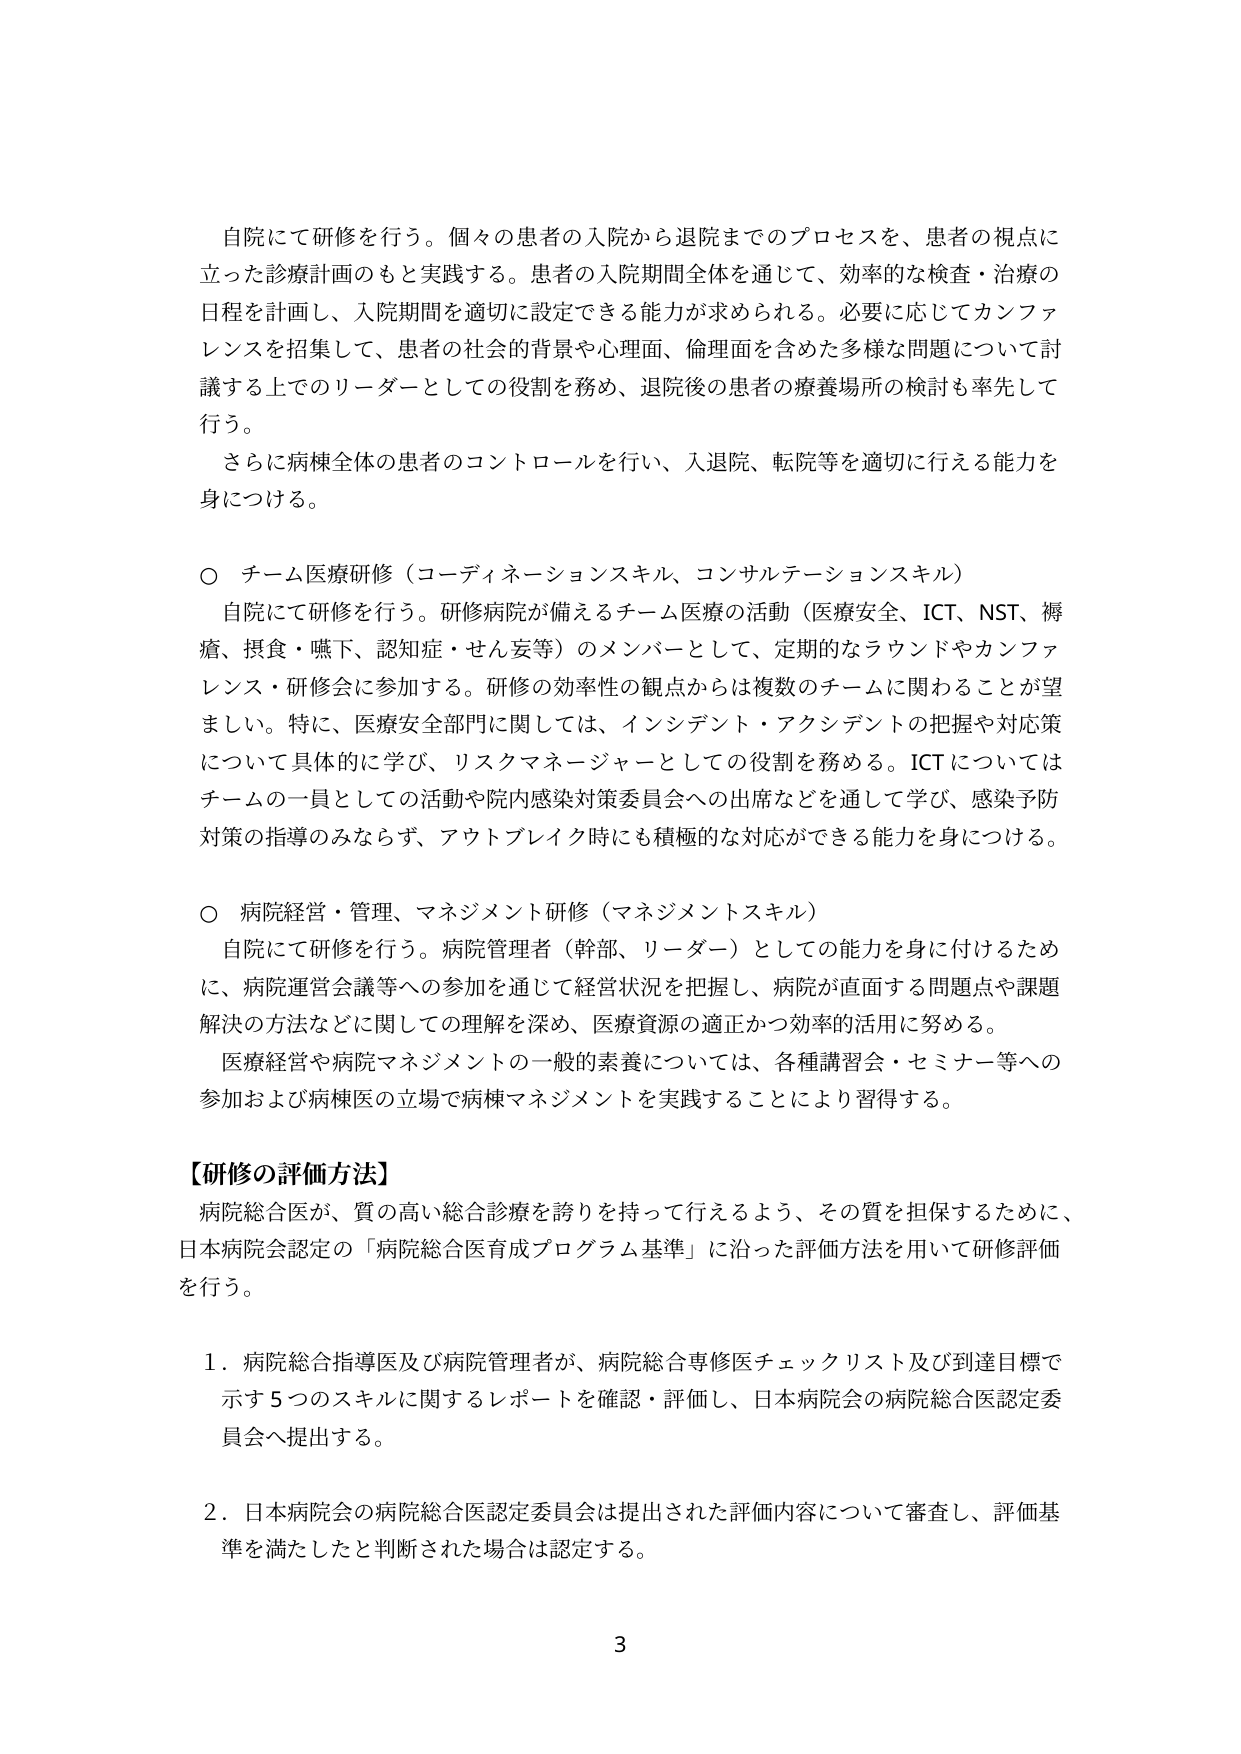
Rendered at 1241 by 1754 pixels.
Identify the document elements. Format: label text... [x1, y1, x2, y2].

text ２．日本病院会の病院総合医認定委員会は提出された評価内容について審査し、評価基準を満たしたと判断された場合は認定する。 [199, 1492, 1063, 1567]
text ○ 病院経営・管理、マネジメント研修（マネジメントスキル） [177, 892, 1063, 929]
text 自院にて研修を行う。個々の患者の入院から退院までのプロセスを、患者の視点に立った診療計画のもと実践する。患者の入院期間全体を通じて、効率的な検査・治療の日程を計画し、入院期間を適切に設定できる能力が求められる。必要に応じてカンファレンスを招集して、患者の社会的背景や心理面、倫理面を含めた多様な問題について討議する上でのリーダーとしての役割を務め、退院後の患者の療養場所の検討も率先して行う。 [199, 217, 1063, 442]
text ○ チーム医療研修（コーディネーションスキル、コンサルテーションスキル） [177, 554, 1063, 592]
text 自院にて研修を行う。病院管理者（幹部、リーダー）としての能力を身に付けるために、病院運営会議等への参加を通じて経営状況を把握し、病院が直面する問題点や課題解決の方法などに関しての理解を深め、医療資源の適正かつ効率的活用に努める。 [199, 929, 1063, 1042]
text 【研修の評価方法】 [177, 1154, 1063, 1192]
text １．病院総合指導医及び病院管理者が、病院総合専修医チェックリスト及び到達目標で示す5つのスキルに関するレポートを確認・評価し、日本病院会の病院総合医認定委員会へ提出する。 [199, 1342, 1063, 1454]
text 病院総合医が、質の高い総合診療を誇りを持って行えるよう、その質を担保するために、日本病院会認定の「病院総合医育成プログラム基準」に沿った評価方法を用いて研修評価を行う。 [177, 1192, 1063, 1304]
text さらに病棟全体の患者のコントロールを行い、入退院、転院等を適切に行える能力を身につける。 [199, 442, 1063, 517]
text 医療経営や病院マネジメントの一般的素養については、各種講習会・セミナー等への参加および病棟医の立場で病棟マネジメントを実践することにより習得する。 [199, 1042, 1063, 1117]
text 自院にて研修を行う。研修病院が備えるチーム医療の活動（医療安全、ICT、NST、褥瘡、摂食・嚥下、認知症・せん妄等）のメンバーとして、定期的なラウンドやカンファレンス・研修会に参加する。研修の効率性の観点からは複数のチームに関わることが望ましい。特に、医療安全部門に関しては、インシデント・アクシデントの把握や対応策について具体的に学び、リスクマネージャーとしての役割を務める。ICTについてはチームの一員としての活動や院内感染対策委員会への出席などを通して学び、感染予防対策の指導のみならず、アウトブレイク時にも積極的な対応ができる能力を身につける。 [199, 592, 1063, 854]
